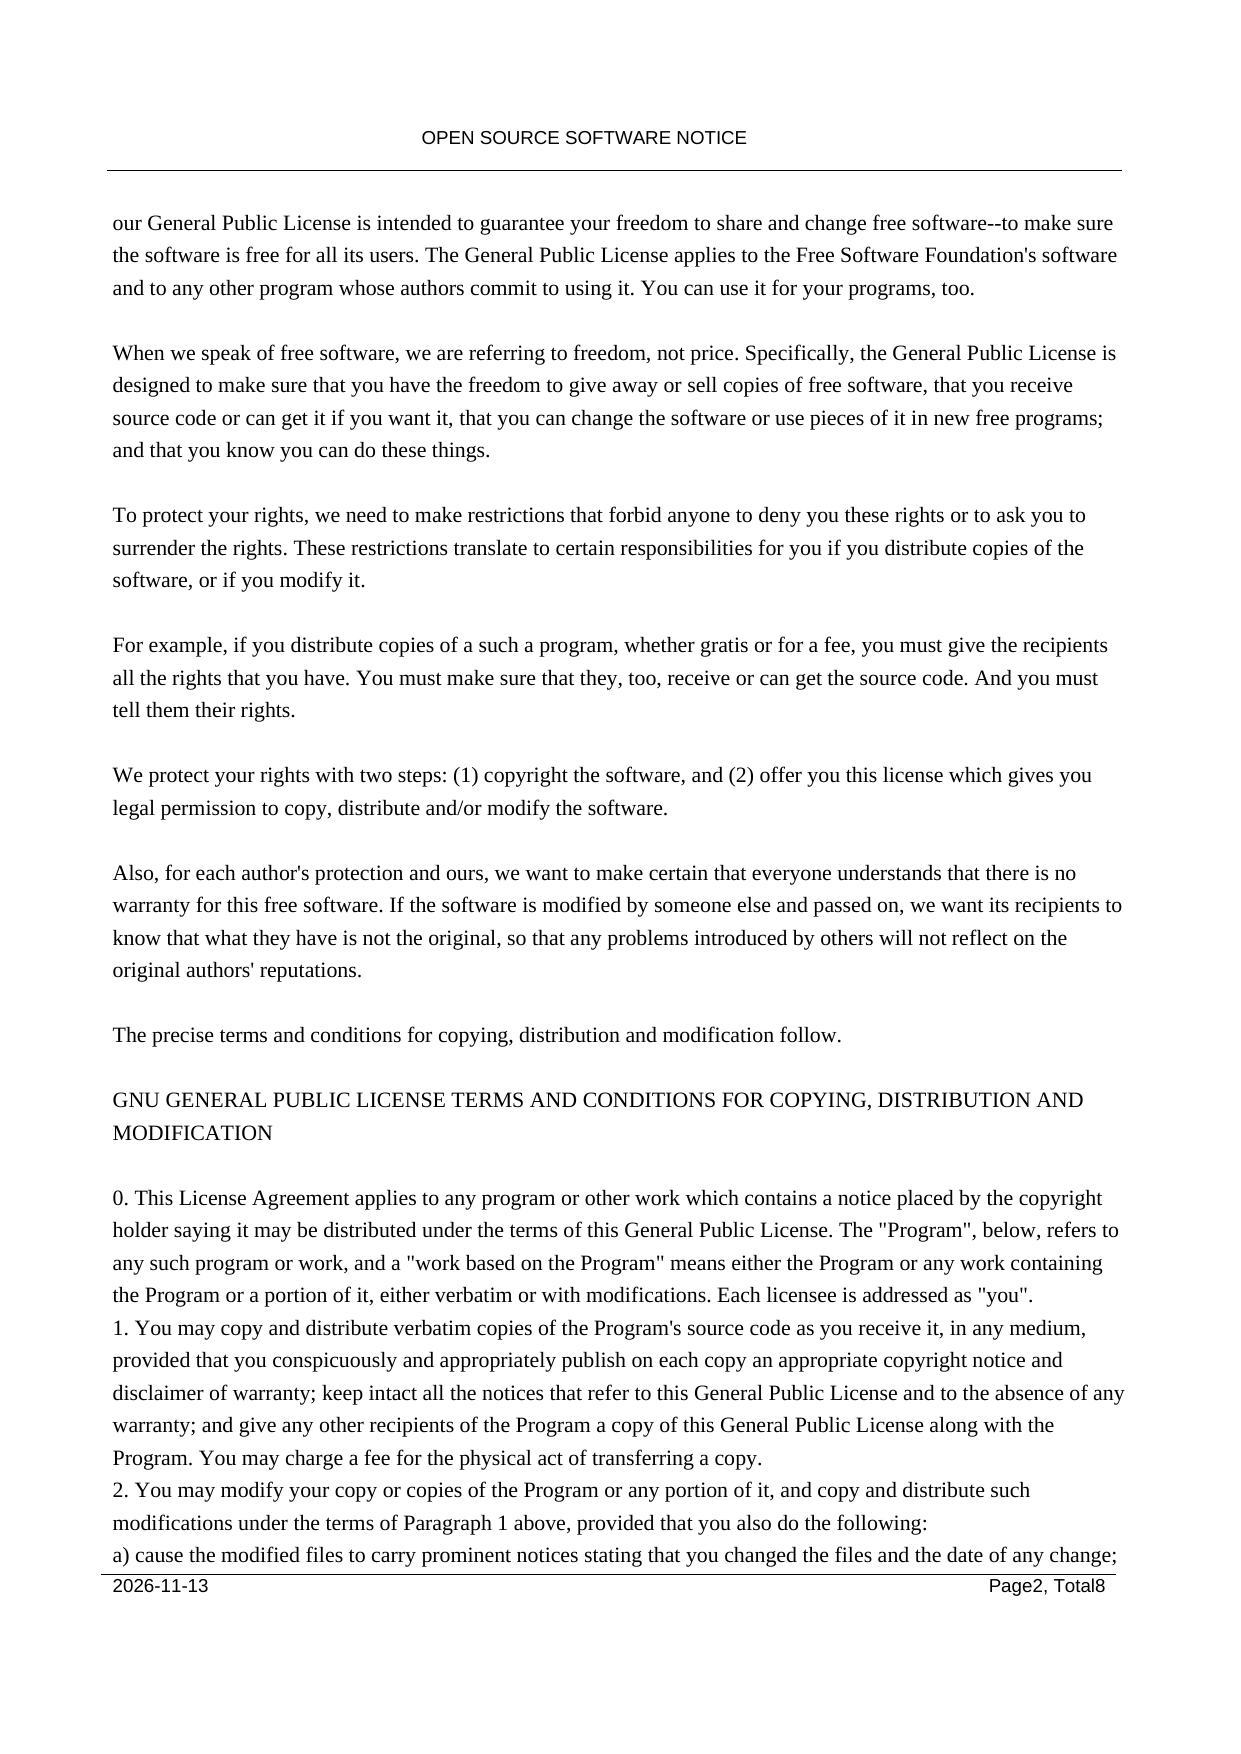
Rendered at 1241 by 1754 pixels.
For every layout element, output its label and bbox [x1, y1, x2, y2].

text [112, 206, 1128, 1571]
